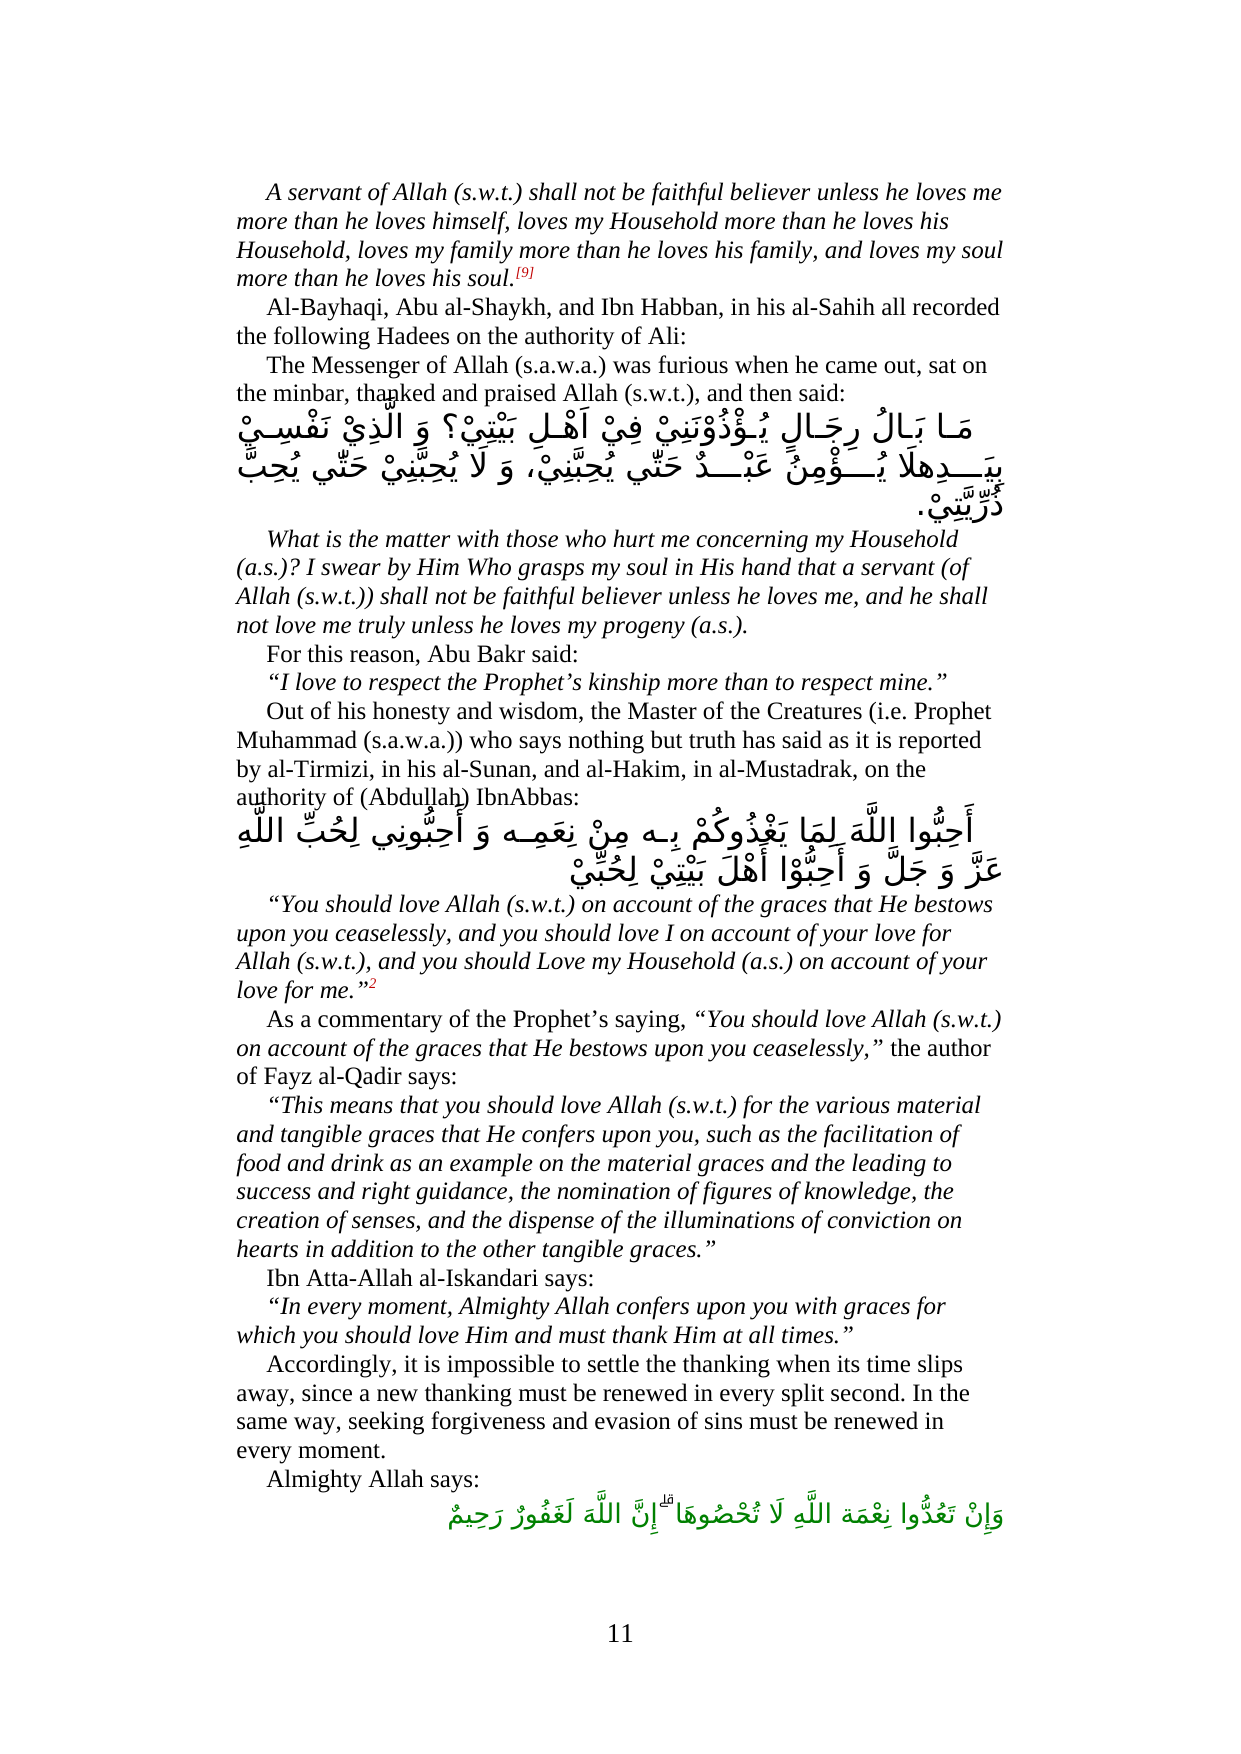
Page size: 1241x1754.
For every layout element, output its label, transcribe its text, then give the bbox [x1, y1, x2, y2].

text “You should love Allah (s.w.t.) on account of the graces that He bestows upon you ceaselessly, and you should love I on account of your love for Allah (s.w.t.), and you should Love my Household (a.s.) on account of your love for me.”2 [236, 889, 1004, 1004]
text As a commentary of the Prophet’s saying, “You should love Allah (s.w.t.) on account of the graces that He bestows upon you ceaselessly,” the author of Fayz al-Qadir says: [236, 1004, 1004, 1090]
text مَا بَالُ رِجَالٍ يُؤْذُوْنَنِيْ فِيْ اَهْلِ بَيْتِيْ؟ وَ الَّذِيْ نَفْسِيْ بِيَدِهلَا يُؤْمِنُ عَبْدٌ حَتّٰي يُحِبَّنِيْ، وَ لَا يُحِبَّنِيْ حَتّٰي يُحِبَّ ذُرِّيَّتِيْ. [236, 407, 1004, 524]
text “This means that you should love Allah (s.w.t.) for the various material and tangible graces that He confers upon you, such as the facilitation of food and drink as an example on the material graces and the leading to success and right guidance, the nomination of figures of knowledge, the creation of senses, and the dispense of the illuminations of conviction on hearts in addition to the other tangible graces.” [236, 1090, 1004, 1263]
text A servant of Allah (s.w.t.) shall not be faithful believer unless he loves me more than he loves himself, loves my Household more than he loves his Household, loves my family more than he loves his family, and loves my soul more than he loves his soul.[9] [236, 177, 1004, 292]
text Ibn Atta-Allah al-Iskandari says: [236, 1263, 1004, 1291]
text What is the matter with those who hurt me concerning my Household (a.s.)? I swear by Him Who grasps my soul in His hand that a servant (of Allah (s.w.t.)) shall not be faithful believer unless he loves me, and he shall not love me truly unless he loves my progeny (a.s.). [236, 524, 1004, 639]
text “In every moment, Almighty Allah confers upon you with graces for which you should love Him and must thank Him at all times.” [236, 1291, 1004, 1349]
text أَحِبُّوا اللَّهَ لِمَا يَغْذُوكُمْ بِه مِنْ نِعَمِه وَ أَحِبُّونِي لِحُبِّ اللَّهِ عَزَّ وَ جَلَّ وَ أَحِبُّوْا أَهْلَ بَيْتِيْ لِحُبِّيْ‏ [236, 811, 1004, 889]
text The Messenger of Allah (s.a.w.a.) was furious when he came out, sat on the minbar, thanked and praised Allah (s.w.t.), and then said: [236, 350, 1004, 407]
text Out of his honesty and wisdom, the Master of the Creatures (i.e. Prophet Muhammad (s.a.w.a.)) who says nothing but truth has said as it is reported by al-Tirmizi, in his al-Sunan, and al-Hakim, in al-Mustadrak, on the authority of (Abdullah) IbnAbbas: [236, 696, 1004, 811]
text Accordingly, it is impossible to settle the thanking when its time slips away, since a new thanking must be renewed in every split second. In the same way, seeking forgiveness and evasion of sins must be renewed in every moment. [236, 1349, 1004, 1464]
text “I love to respect the Prophet’s kinship more than to respect mine.” [236, 667, 1004, 696]
text Al-Bayhaqi, Abu al-Shaykh, and Ibn Habban, in his al-Sahih all recorded the following Hadees on the authority of Ali: [236, 292, 1004, 350]
text وَإِنْ تَعُدُّوا نِعْمَة اللَّهِ لَا تُحْصُوهَا ۗ إِنَّ اللَّهَ لَغَفُورٌ رَحِيمٌ [236, 1493, 1004, 1532]
text For this reason, Abu Bakr said: [236, 639, 1004, 667]
text Almighty Allah says: [236, 1464, 1004, 1493]
